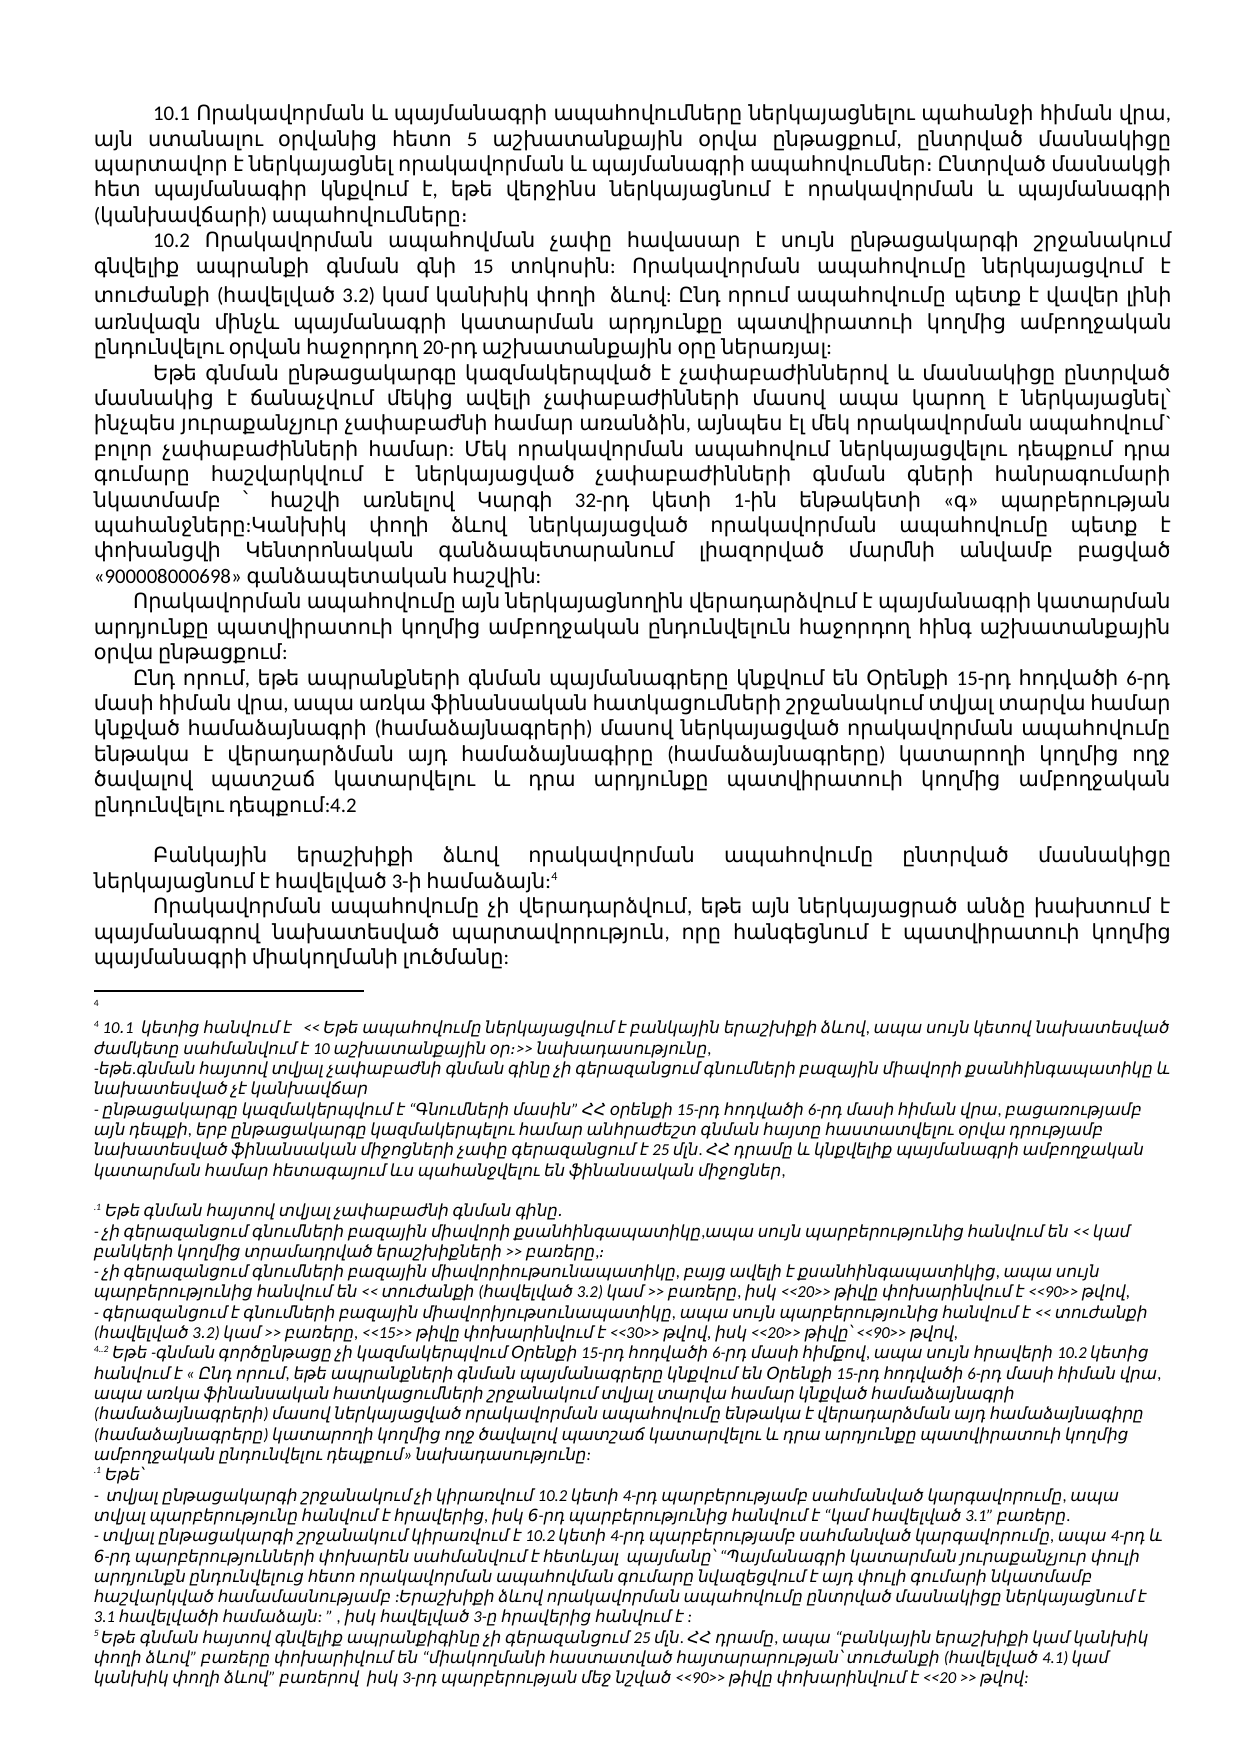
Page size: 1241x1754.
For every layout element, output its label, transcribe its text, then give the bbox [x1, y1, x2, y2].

text Ընդ որում, եթե ապրանքների գնման պայմանագրերը կնքվում են Օրենքի 15-րդ հոդվածի 6-րդ մասի հիման վրա, ապա առկա ֆինանսական հատկացումների շրջանակում տվյալ տարվա համար կնքված համաձայնագրի (համաձայնագրերի) մասով ներկայացված որակավորման ապահովումը ենթակա է վերադարձման այդ համաձայնագիրը (համաձայնագրերը) կատարողի կողմից ողջ ծավալով պատշաճ կատարվելու և դրա արդյունքը պատվիրատուի կողմից ամբողջական ընդունվելու դեպքում:4.2 [94, 665, 1171, 817]
text 10.2 Որակավորման ապահովման չափը հավասար է սույն ընթացակարգի շրջանակում գնվելիք ապրանքի գնման գնի 15 տոկոսին: Որակավորման ապահովումը ներկայացվում է տուժանքի (հավելված 3.2) կամ կանխիկ փողի ձևով: Ընդ որում ապահովումը պետք է վավեր լինի առնվազն մինչև պայմանագրի կատարման արդյունքը պատվիրատուի կողմից ամբողջական ընդունվելու օրվան հաջորդող 20-րդ աշխատանքային օրը ներառյալ: [94, 227, 1171, 360]
text Որակավորման ապահովումը չի վերադարձվում, եթե այն ներկայացրած անձը խախտում է պայմանագրով նախատեսված պարտավորություն, որը հանգեցնում է պատվիրատուի կողմից պայմանագրի միակողմանի լուծմանը: [94, 893, 1171, 970]
text Որակավորման ապահովումը այն ներկայացնողին վերադարձվում է պայմանագրի կատարման արդյունքը պատվիրատուի կողմից ամբողջական ընդունվելուն հաջորդող հինգ աշխատանքային օրվա ընթացքում: [94, 588, 1171, 665]
text Բանկային երաշխիքի ձևով որակավորման ապահովումը ընտրված մասնակիցը ներկայացնում է հավելված 3-ի համաձայն: [94, 843, 1171, 893]
text Եթե գնման ընթացակարգը կազմակերպված է չափաբաժիններով և մասնակիցը ընտրված մասնակից է ճանաչվում մեկից ավելի չափաբաժինների մասով ապա կարող է ներկայացնել՝ ինչպես յուրաքանչյուր չափաբաժնի համար առանձին, այնպես էլ մեկ որակավորման ապահովում` բոլոր չափաբաժինների համար: Մեկ որակավորման ապահովում ներկայացվելու դեպքում դրա գումարը հաշվարկվում է ներկայացված չափաբաժինների գնման գների հանրագումարի նկատմամբ ՝ հաշվի առնելով Կարգի 32-րդ կետի 1-ին ենթակետի «գ» պարբերության պահանջները:Կանխիկ փողի ձևով ներկայացված որակավորման ապահովումը պետք է փոխանցվի Կենտրոնական գանձապետարանում լիազորված մարմնի անվամբ բացված «900008000698» գանձապետական հաշվին: [94, 360, 1171, 588]
text 10.1 Որակավորման և պայմանագրի ապահովումները ներկայացնելու պահանջի հիման վրա, այն ստանալու օրվանից հետո 5 աշխատանքային օրվա ընթացքում, ընտրված մասնակիցը պարտավոր է ներկայացնել որակավորման և պայմանագրի ապահովումներ։ Ընտրված մասնակցի հետ պայմանագիր կնքվում է, եթե վերջինս ներկայացնում է որակավորման և պայմանագրի (կանխավճարի) ապահովումները։ [94, 100, 1171, 227]
